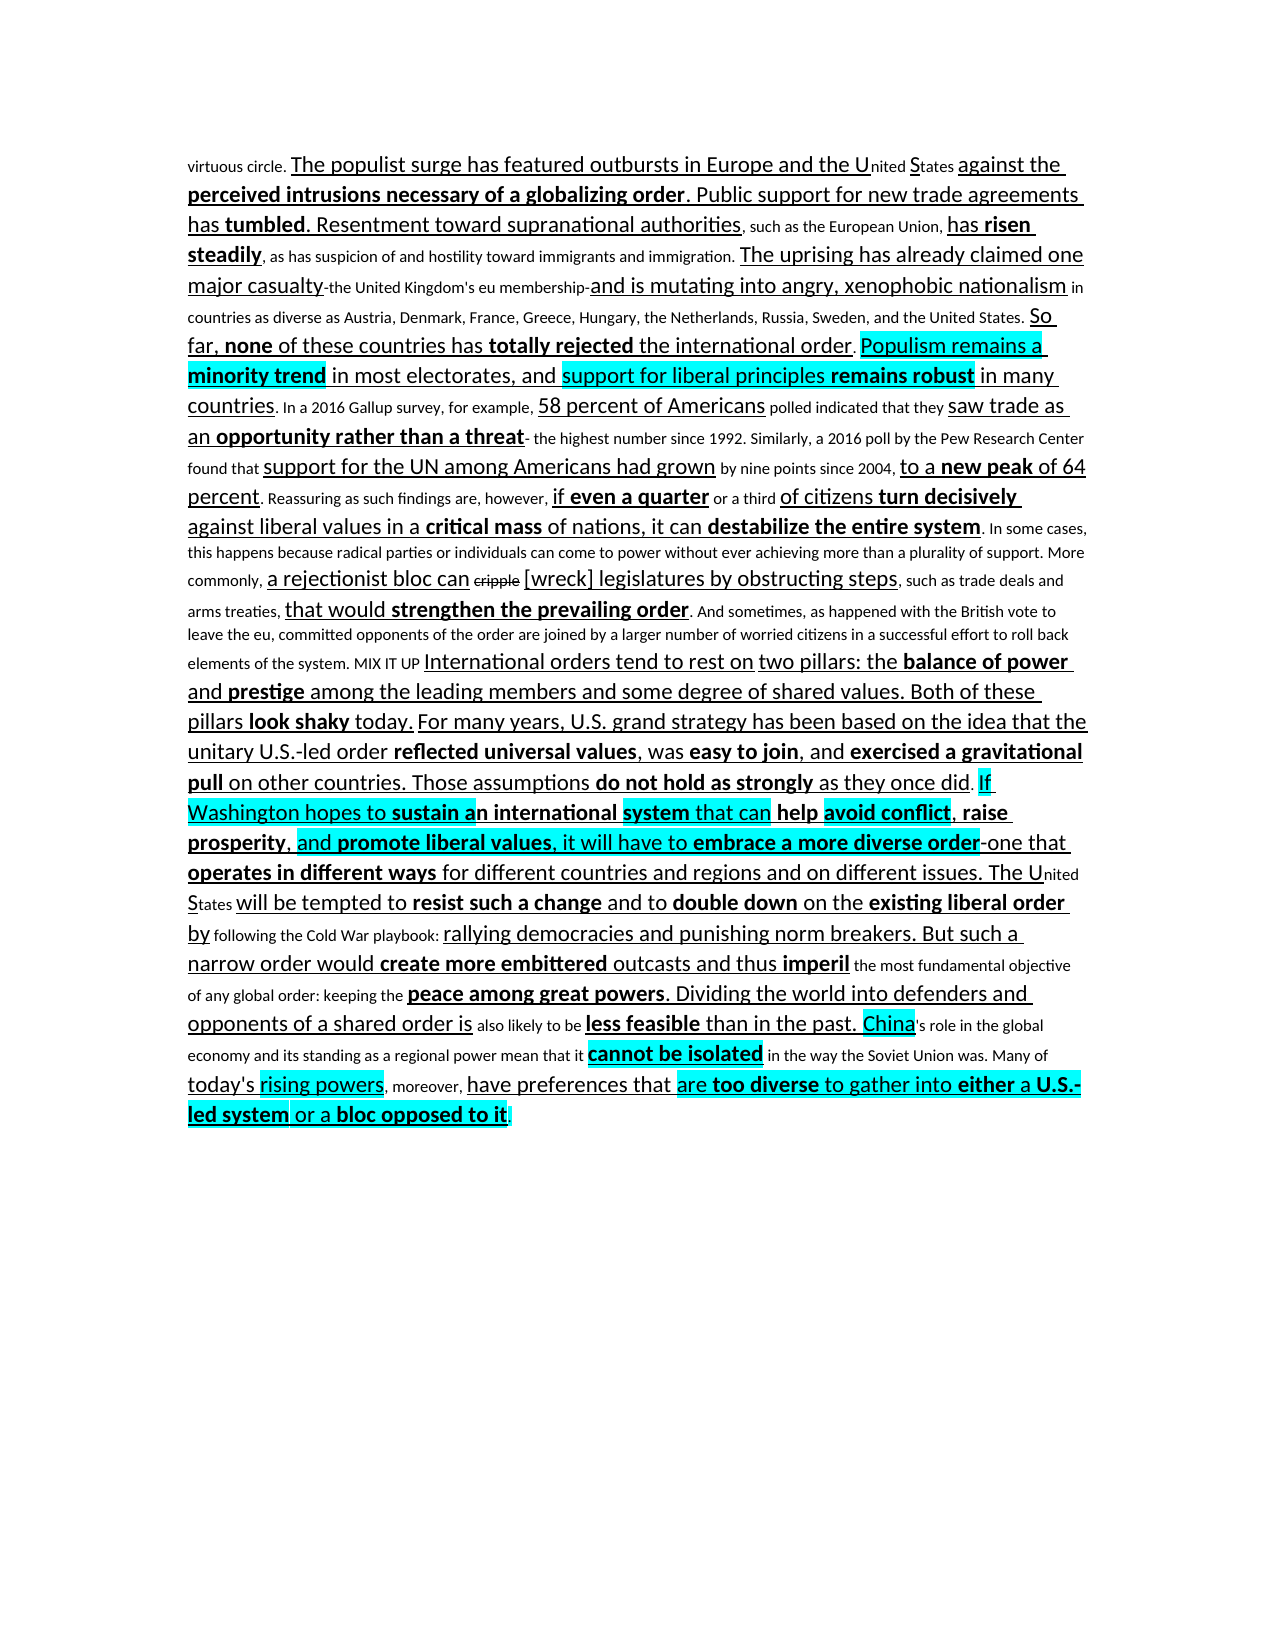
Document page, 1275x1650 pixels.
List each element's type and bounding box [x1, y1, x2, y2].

text [187, 150, 1087, 1128]
